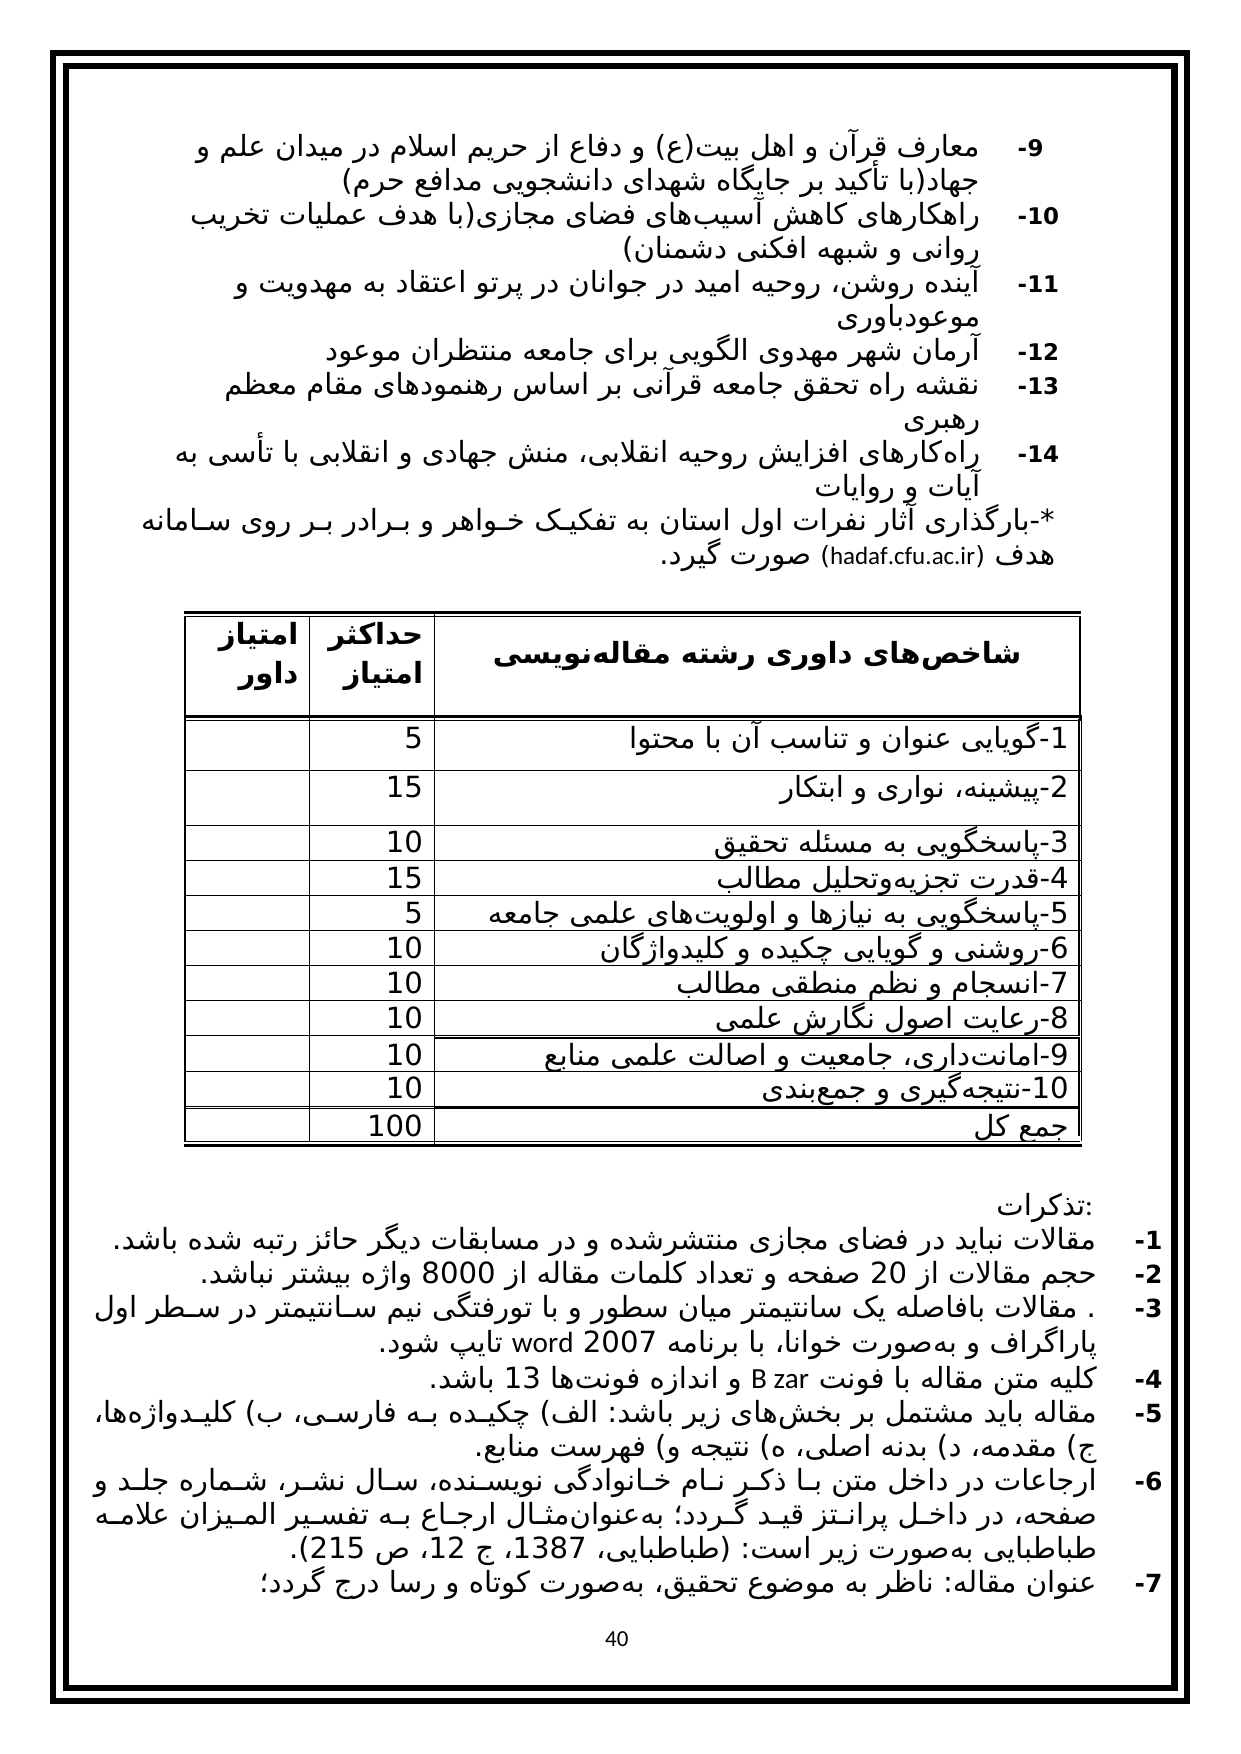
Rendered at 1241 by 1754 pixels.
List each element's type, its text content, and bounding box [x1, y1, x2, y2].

list مقالات نباید در فضای مجازی منتشرشده و در مسابقات دیگر حائز رتبه شده باشد. [94, 1222, 1134, 1256]
list نقشه راه تحقق جامعه قرآنی بر اساس رهنمودهای مقام معظم رهبری [141, 367, 1018, 435]
list کلیه متن مقاله با فونت B zar و اندازه فونت‌ها 13 باشد. [94, 1360, 1134, 1395]
list راهکارهای کاهش آسیب‌های فضای مجازی(با هدف عملیات تخریب روانی و شبهه افکنی دشمنان) [141, 198, 1018, 266]
list عنوان مقاله: ناظر به موضوع تحقیق، به‌صورت کوتاه و رسا درج گردد؛ [94, 1565, 1134, 1599]
list مقاله باید مشتمل بر بخش‌های زیر باشد: الف) چکیده به فارسی، ب) کلیدواژه‌ها، ج) مقدمه، د) بدنه اصلی، ه) نتیجه و) فهرست منابع. [94, 1395, 1134, 1463]
table_cell 15 [310, 771, 434, 825]
list حجم مقالات از 20 صفحه و تعداد کلمات مقاله از 8000 واژه بیشتر نباشد. [94, 1256, 1134, 1290]
table_cell 3-پاسخگویی به مسئله تحقیق [435, 826, 1078, 860]
table_cell 1-گویایی عنوان و تناسب آن با محتوا [435, 721, 1078, 770]
list معارف قرآن و اهل بیت(ع) و دفاع از حریم اسلام در میدان علم و جهاد(با تأکید بر جایگاه شهدای دانشجویی مدافع حرم) [141, 130, 1018, 198]
table_cell [186, 1109, 309, 1141]
table_cell [186, 931, 309, 965]
table_cell 10 [310, 1072, 434, 1106]
table_cell 4-قدرت تجزیه‌وتحلیل مطالب [435, 861, 1078, 895]
text تذکرات: [141, 1187, 1093, 1222]
table_cell 10 [310, 966, 434, 1000]
table_cell 5-پاسخگویی به نیازها و اولویت‌های علمی جامعه [435, 896, 1078, 930]
table_cell [186, 1036, 309, 1071]
table_header حداکثر امتیاز [310, 617, 434, 715]
table_cell 15 [310, 861, 434, 895]
table_cell 10 [310, 931, 434, 965]
table_cell [186, 1072, 309, 1106]
table_cell 8-رعایت اصول نگارش علمی [435, 1001, 1078, 1035]
table_cell 5 [310, 721, 434, 770]
table_cell [186, 771, 309, 825]
list . مقالات بافاصله یک سانتیمتر میان سطور و با تورفتگی نیم ‌سانتیمتر در سطر اول پاراگراف و به‌صورت خوانا، با برنامه 2007 word تایپ شود. [94, 1290, 1134, 1360]
table_cell جمع کل [435, 1109, 1080, 1141]
table_cell [186, 826, 309, 860]
table_cell 6-روشنی و گویایی چکیده و کلیدواژگان [435, 931, 1078, 965]
table_cell [186, 896, 309, 930]
list آینده روشن، روحیه امید در جوانان در پرتو اعتقاد به مهدویت و موعودباوری [141, 266, 1018, 333]
table_cell 10 [310, 826, 434, 860]
table_cell 10-نتیجه‌گیری و جمع‌بندی [435, 1072, 1078, 1106]
table_cell [186, 966, 309, 1000]
list ارجاعات در داخل متن با ذکر نام خانوادگی نویسنده، سال نشر، شماره جلد و صفحه، در داخل پرانتز قید گردد؛ به‌عنوان‌مثال ارجاع به تفسیر المیزان علامه طباطبایی به‌صورت زیر است: (طباطبایی، 1387، ج 12، ص 215). [94, 1463, 1134, 1565]
table_cell [186, 721, 309, 770]
table_header امتیاز داور [186, 617, 309, 715]
table_cell 2-پیشینه، نواری و ابتکار [435, 771, 1078, 825]
table_cell [186, 1001, 309, 1035]
table_cell [186, 861, 309, 895]
table_cell 5 [310, 896, 434, 930]
list آرمان شهر مهدوی الگویی برای جامعه منتظران موعود [141, 333, 1018, 367]
table_cell 9-امانت‌داری، جامعیت و اصالت علمی منابع [435, 1039, 1078, 1071]
table_cell 100 [310, 1109, 434, 1141]
table_cell 10 [310, 1001, 434, 1035]
table_cell 10 [310, 1036, 434, 1071]
text *-بارگذاری آثار نفرات اول استان به تفکیک خواهر و برادر بر روی سامانه هدف (hadaf.cfu.ac.ir) صورت گیرد. [141, 503, 1055, 571]
table_header شاخص‌های داوری رشته مقاله‌نویسی [435, 617, 1079, 715]
table_cell 7-انسجام و نظم منطقی مطالب [435, 966, 1078, 1000]
list راه‌کارهای افزایش روحیه انقلابی، منش جهادی و انقلابی با تأسی به آیات و روایات [141, 435, 1018, 503]
